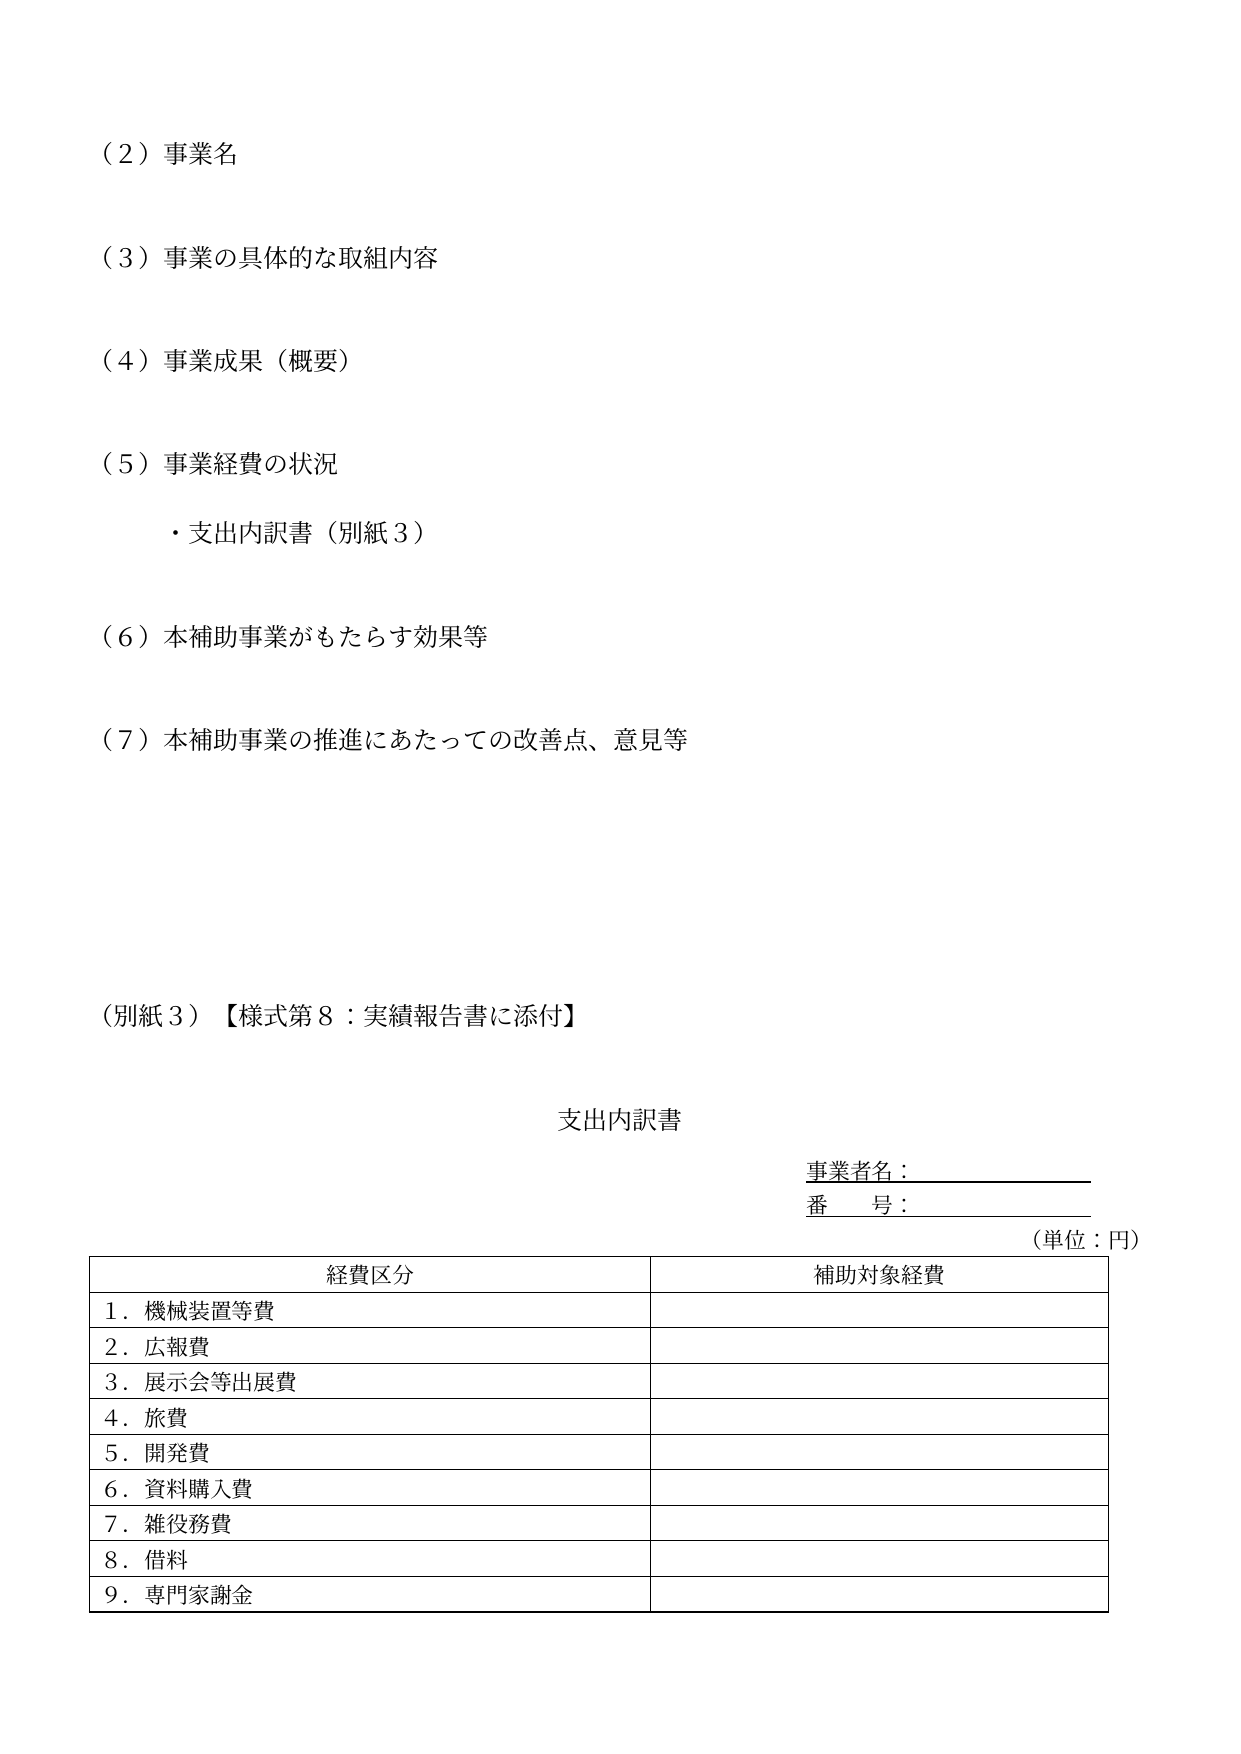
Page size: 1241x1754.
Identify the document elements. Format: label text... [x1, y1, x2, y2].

table_cell [651, 1328, 1108, 1363]
table_cell [651, 1435, 1108, 1469]
text （６）本補助事業がもたらす効果等 [89, 601, 1152, 670]
table_cell ３．展示会等出展費 [90, 1364, 650, 1398]
text （７）本補助事業の推進にあたっての改善点、意見等 [89, 704, 1152, 773]
text （４）事業成果（概要） [89, 325, 1152, 394]
text （２）事業名 [89, 118, 1152, 187]
table_cell [651, 1506, 1108, 1540]
table_cell [651, 1364, 1108, 1398]
text 番 号： [806, 1187, 1152, 1222]
table_cell [651, 1541, 1108, 1576]
text 事業者名： [806, 1153, 1152, 1187]
table_cell [651, 1470, 1108, 1505]
table_cell ９．専門家謝金 [90, 1577, 650, 1611]
table_header 経費区分 [90, 1257, 650, 1292]
text （単位：円） [89, 1222, 1152, 1256]
table_cell ４．旅費 [90, 1399, 650, 1434]
text 支出内訳書 [89, 1084, 1152, 1153]
text （５）事業経費の状況 [89, 429, 1152, 498]
table_cell ５．開発費 [90, 1435, 650, 1469]
table_cell ８．借料 [90, 1541, 650, 1576]
table_header 補助対象経費 [651, 1257, 1108, 1292]
table_cell [651, 1577, 1108, 1611]
text （３）事業の具体的な取組内容 [89, 222, 1152, 291]
text （別紙３）【様式第８：実績報告書に添付】 [89, 980, 1152, 1049]
text ・支出内訳書（別紙３） [89, 498, 1152, 567]
table_cell ２．広報費 [90, 1328, 650, 1363]
table_cell ６．資料購入費 [90, 1470, 650, 1505]
table_cell １．機械装置等費 [90, 1293, 650, 1327]
table_cell [651, 1293, 1108, 1327]
table_cell ７．雑役務費 [90, 1506, 650, 1540]
table_cell [651, 1399, 1108, 1434]
